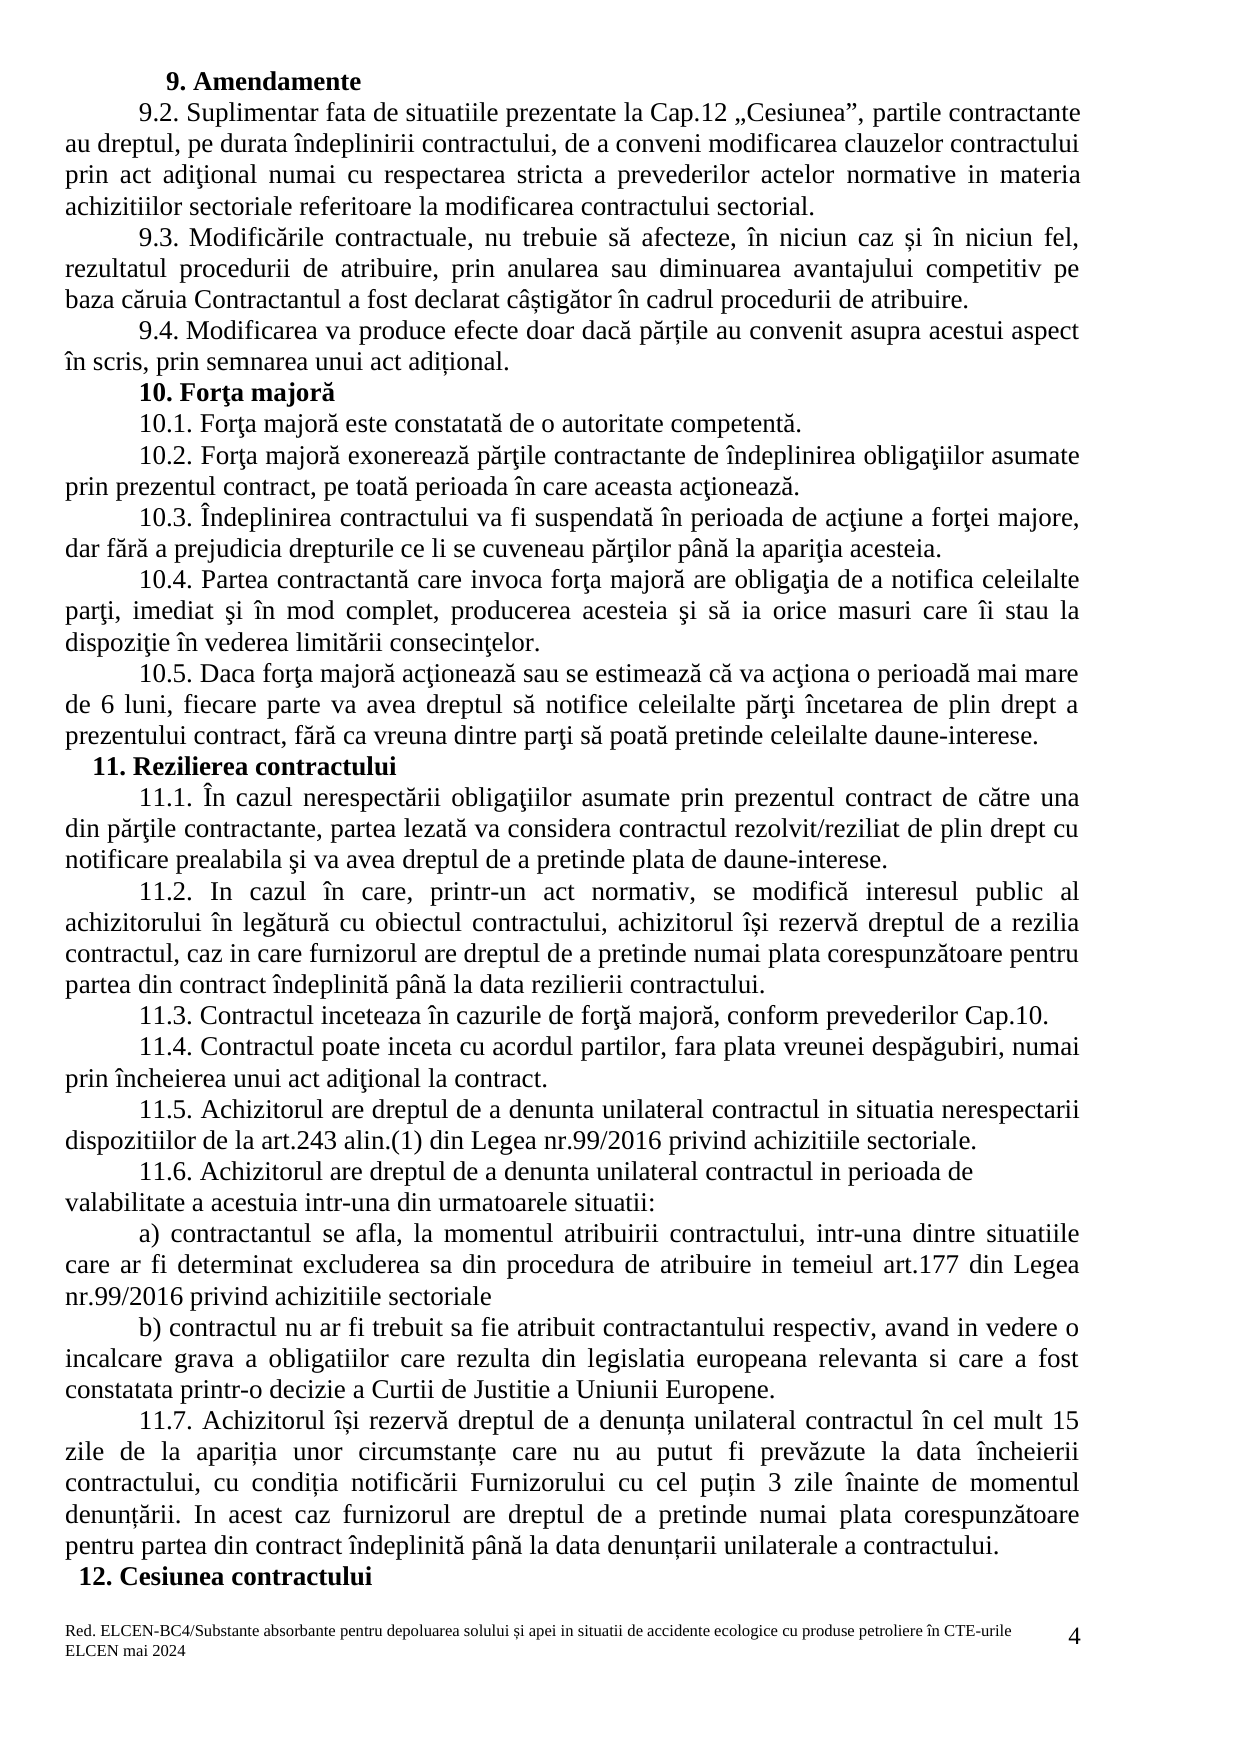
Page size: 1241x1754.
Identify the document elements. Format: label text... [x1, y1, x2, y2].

text 11.5. Achizitorul are dreptul de a denunta unilateral contractul in situatia nerespectarii dispozitiilor de la art.243 alin.(1) din Legea nr.99/2016 privind achizitiile sectoriale. [65, 1093, 1081, 1155]
text a) contractantul se afla, la momentul atribuirii contractului, intr-una dintre situatiile care ar fi determinat excluderea sa din procedura de atribuire in temeiul art.177 din Legea nr.99/2016 privind achizitiile sectoriale [65, 1217, 1081, 1311]
list 9.4. Modificarea va produce efecte doar dacă părțile au convenit asupra acestui aspect în scris, prin semnarea unui act adițional. [65, 314, 1081, 376]
text 11.2. In cazul în care, printr-un act normativ, se modifică interesul public al achizitorului în legătură cu obiectul contractului, achizitorul își rezervă dreptul de a rezilia contractul, caz in care furnizorul are dreptul de a pretinde numai plata corespunzătoare pentru partea din contract îndeplinită până la data rezilierii contractului. [65, 875, 1081, 999]
text 12. Cesiunea contractului [65, 1560, 1081, 1591]
text valabilitate a acestuia intr-una din urmatoarele situatii: [65, 1186, 1081, 1217]
text 11. Rezilierea contractului [65, 750, 1081, 781]
text 9. Amendamente [65, 65, 1081, 96]
text 11.3. Contractul inceteaza în cazurile de forţă majoră, conform prevederilor Cap.10. [65, 999, 1081, 1031]
text 10. Forţa majoră [65, 376, 1081, 408]
text 10.4. Partea contractantă care invoca forţa majoră are obligaţia de a notifica celeilalte parţi, imediat şi în mod complet, producerea acesteia şi să ia orice masuri care îi stau la dispoziţie în vederea limitării consecinţelor. [65, 563, 1081, 657]
text 9.2. Suplimentar fata de situatiile prezentate la Cap.12 „Cesiunea”, partile contractante au dreptul, pe durata îndeplinirii contractului, de a conveni modificarea clauzelor contractului prin act adiţional numai cu respectarea stricta a prevederilor actelor normative in materia achizitiilor sectoriale referitoare la modificarea contractului sectorial. [65, 96, 1081, 221]
text 11.4. Contractul poate inceta cu acordul partilor, fara plata vreunei despăgubiri, numai prin încheierea unui act adiţional la contract. [65, 1031, 1081, 1093]
text 10.3. Îndeplinirea contractului va fi suspendată în perioada de acţiune a forţei majore, dar fără a prejudicia drepturile ce li se cuveneau părţilor până la apariţia acesteia. [65, 501, 1081, 563]
text 10.2. Forţa majoră exonerează părţile contractante de îndeplinirea obligaţiilor asumate prin prezentul contract, pe toată perioada în care aceasta acţionează. [65, 439, 1081, 501]
text 11.6. Achizitorul are dreptul de a denunta unilateral contractul in perioada de [65, 1155, 1081, 1186]
text 9.3. Modificările contractuale, nu trebuie să afecteze, în niciun caz și în niciun fel, rezultatul procedurii de atribuire, prin anularea sau diminuarea avantajului competitiv pe baza căruia Contractantul a fost declarat câștigător în cadrul procedurii de atribuire. [65, 221, 1081, 314]
list 11.7. Achizitorul își rezervă dreptul de a denunța unilateral contractul în cel mult 15 zile de la apariția unor circumstanțe care nu au putut fi prevăzute la data încheierii contractului, cu condiția notificării Furnizorului cu cel puțin 3 zile înainte de momentul denunțării. In acest caz furnizorul are dreptul de a pretinde numai plata corespunzătoare pentru partea din contract îndeplinită până la data denunțarii unilaterale a contractului. [65, 1404, 1081, 1560]
text 10.5. Daca forţa majoră acţionează sau se estimează că va acţiona o perioadă mai mare de 6 luni, fiecare parte va avea dreptul să notifice celeilalte părţi încetarea de plin drept a prezentului contract, fără ca vreuna dintre parţi să poată pretinde celeilalte daune-interese. [65, 657, 1081, 750]
text 11.1. În cazul nerespectării obligaţiilor asumate prin prezentul contract de către una din părţile contractante, partea lezată va considera contractul rezolvit/reziliat de plin drept cu notificare prealabila şi va avea dreptul de a pretinde plata de daune-interese. [65, 781, 1081, 875]
text b) contractul nu ar fi trebuit sa fie atribuit contractantului respectiv, avand in vedere o incalcare grava a obligatiilor care rezulta din legislatia europeana relevanta si care a fost constatata printr-o decizie a Curtii de Justitie a Uniunii Europene. [65, 1311, 1081, 1404]
text 10.1. Forţa majoră este constatată de o autoritate competentă. [65, 408, 1081, 439]
